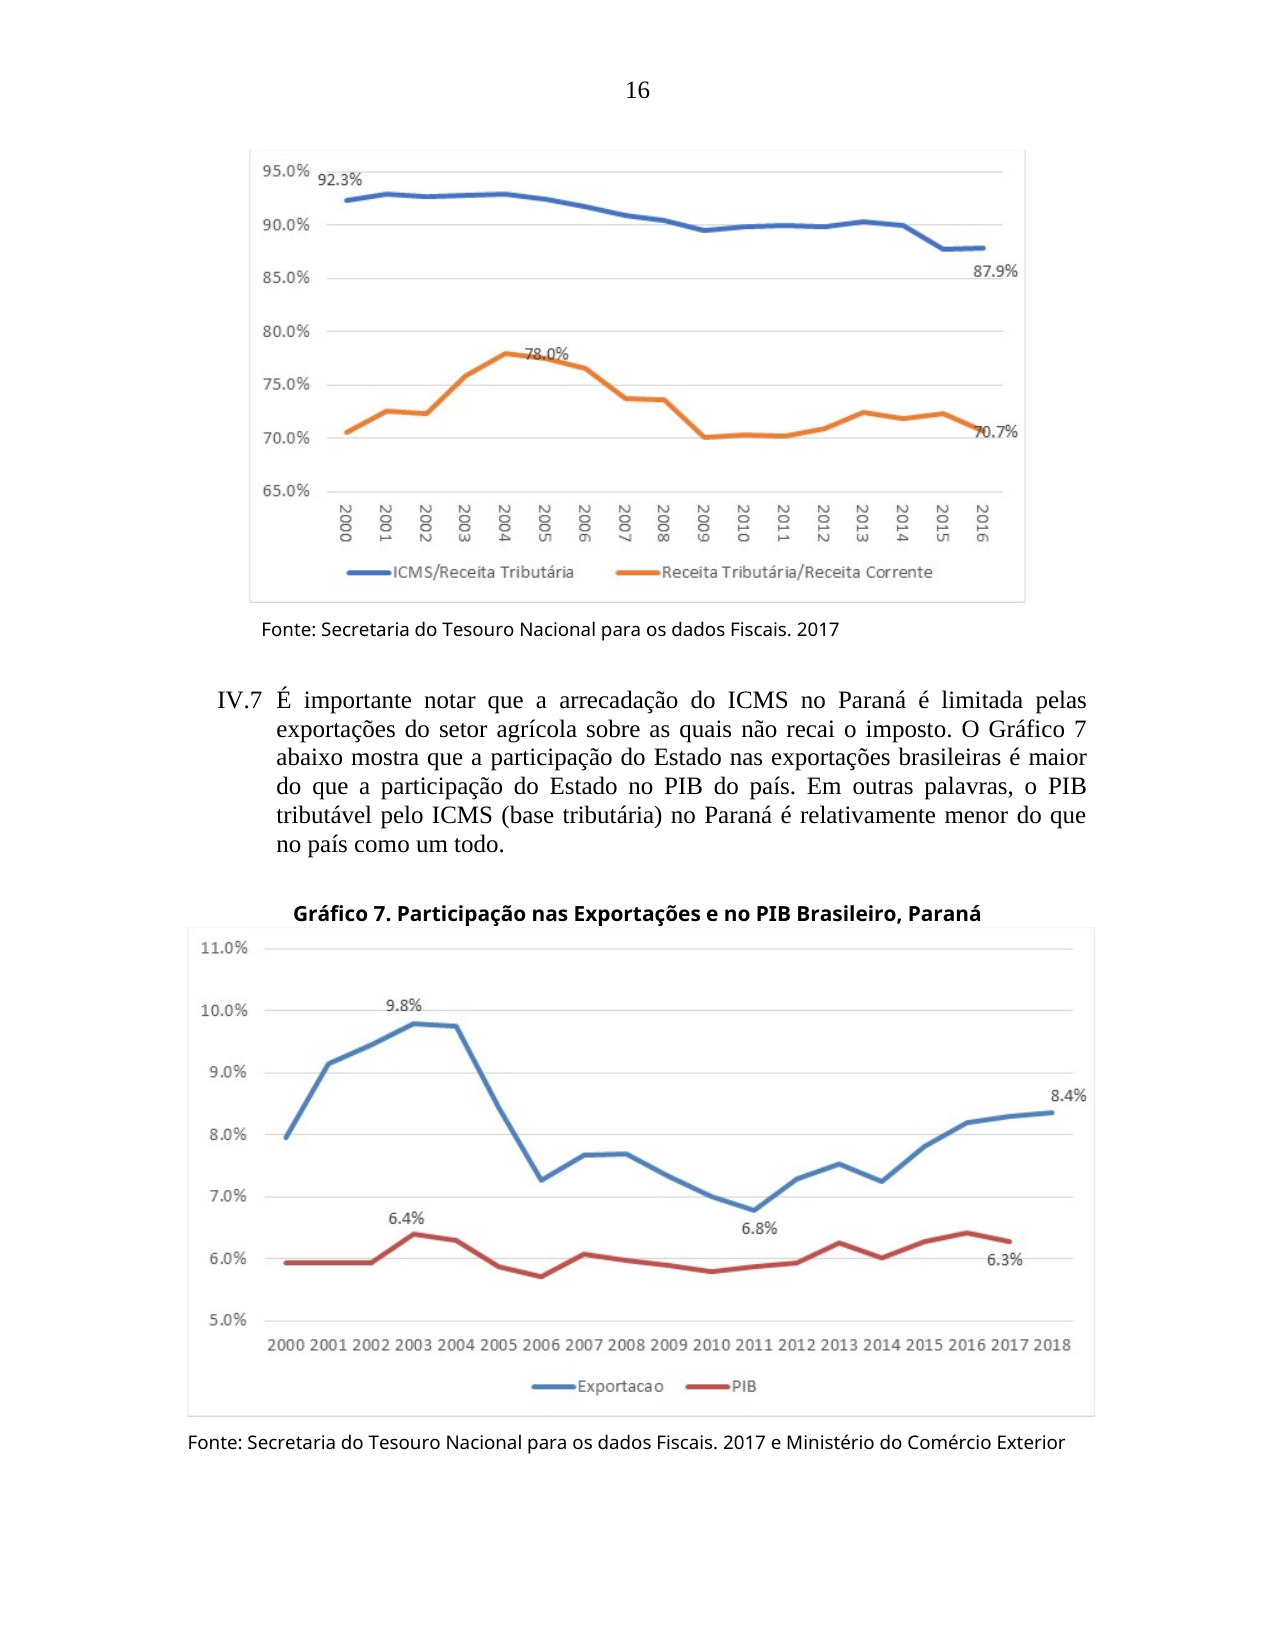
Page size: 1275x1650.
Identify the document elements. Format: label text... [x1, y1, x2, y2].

text Fonte: Secretaria do Tesouro Nacional para os dados Fiscais. 2017 e Ministério do Comércio Exterior [187, 1429, 1087, 1455]
text Fonte: Secretaria do Tesouro Nacional para os dados Fiscais. 2017 [187, 617, 1087, 642]
text Gráfico 7. Participação nas Exportações e no PIB Brasileiro, Paraná [187, 899, 1087, 927]
picture [187, 927, 1096, 1417]
picture [249, 150, 1026, 603]
list É importante notar que a arrecadação do ICMS no Paraná é limitada pelas exportações do setor agrícola sobre as quais não recai o imposto. O Gráfico 7 abaixo mostra que a participação do Estado nas exportações brasileiras é maior do que a participação do Estado no PIB do país. Em outras palavras, o PIB tributável pelo ICMS (base tributária) no Paraná é relativamente menor do que no país como um todo. [217, 685, 1087, 857]
